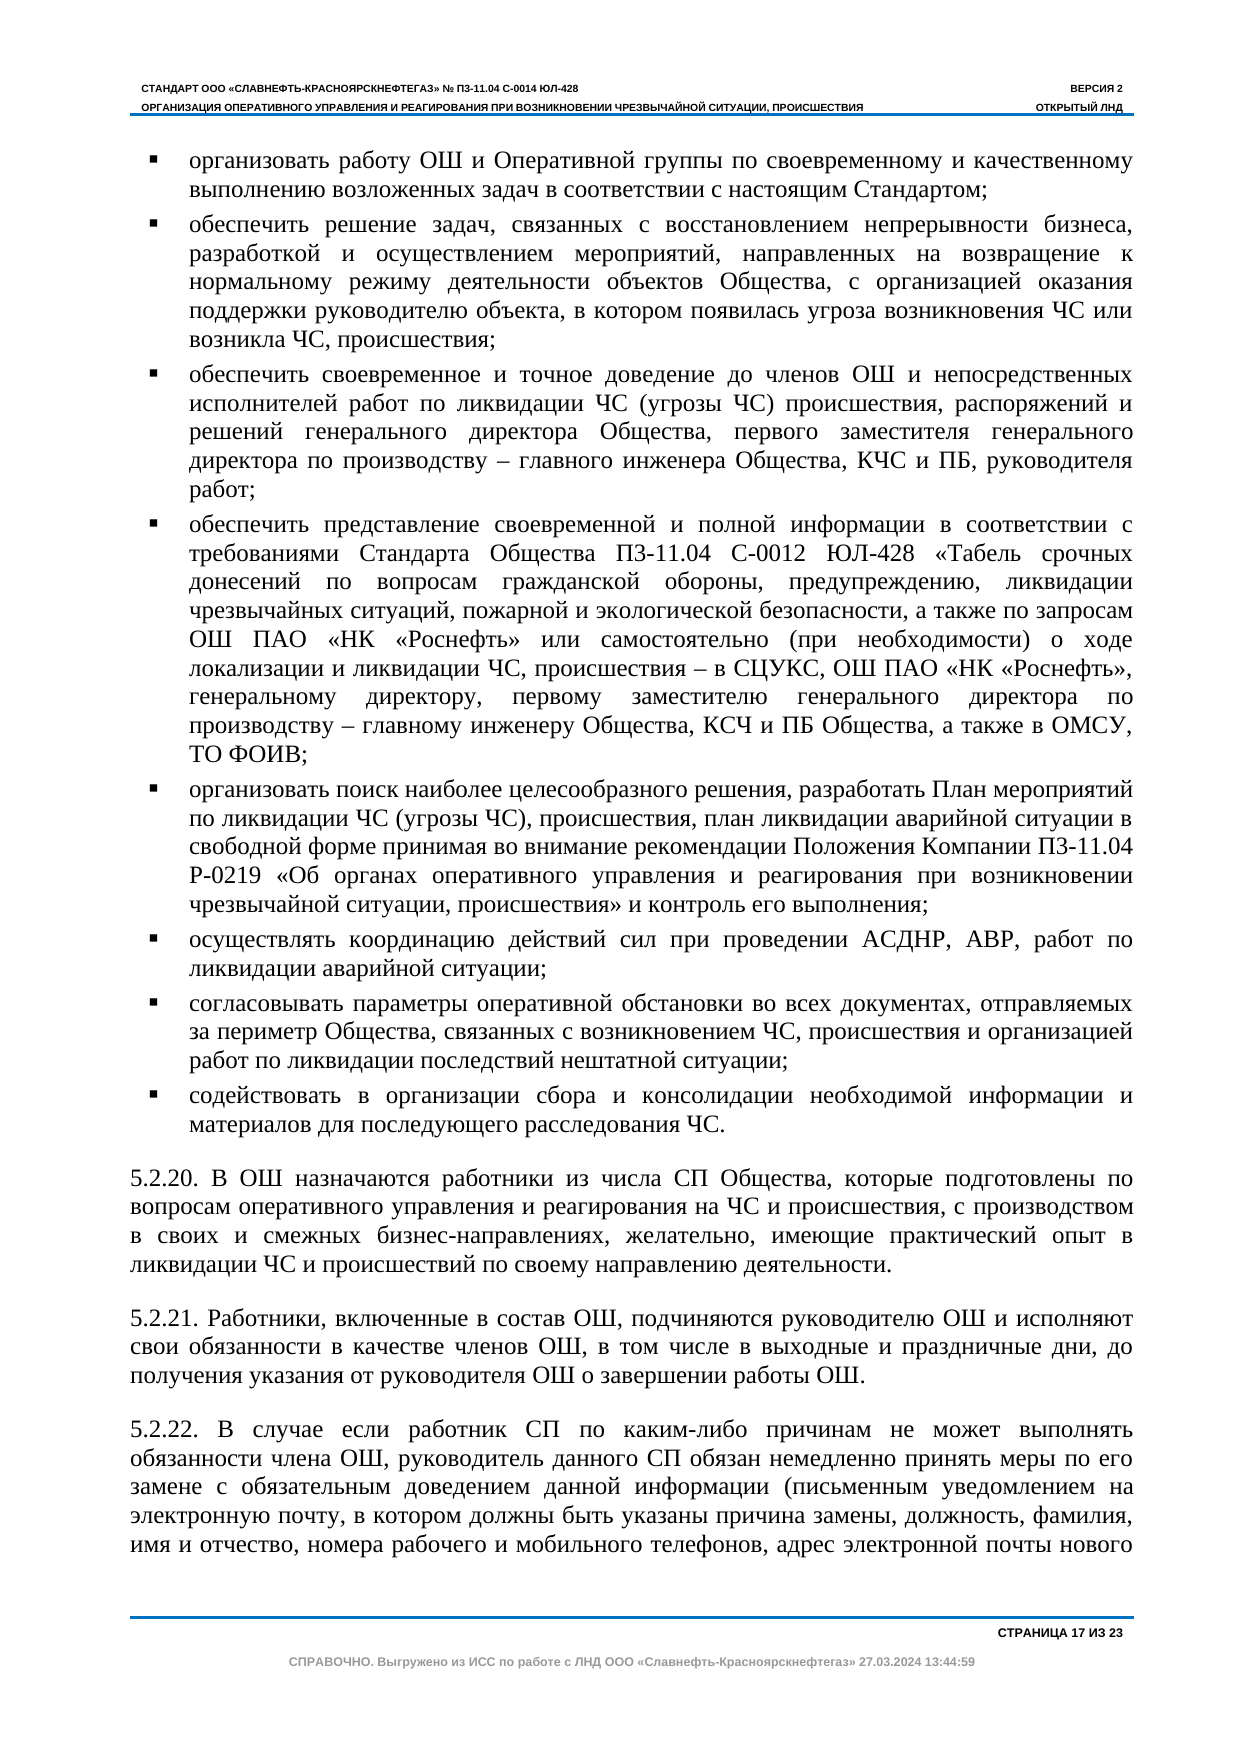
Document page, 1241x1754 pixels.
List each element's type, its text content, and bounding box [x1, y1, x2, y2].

list обеспечить своевременное и точное доведение до членов ОШ и непосредственных исполнителей работ по ликвидации ЧС (угрозы ЧС) происшествия, распоряжений и решений генерального директора Общества, первого заместителя генерального директора по производству – главного инженера Общества, КЧС и ПБ, руководителя работ; [148, 359, 1134, 503]
list организовать поиск наиболее целесообразного решения, разработать План мероприятий по ликвидации ЧС (угрозы ЧС), происшествия, план ликвидации аварийной ситуации в свободной форме принимая во внимание рекомендации Положения Компании П3-11.04 Р-0219 «Об органах оперативного управления и реагирования при возникновении чрезвычайной ситуации, происшествия» и контроль его выполнения; [148, 774, 1134, 918]
list согласовывать параметры оперативной обстановки во всех документах, отправляемых за периметр Общества, связанных с возникновением ЧС, происшествия и организацией работ по ликвидации последствий нештатной ситуации; [148, 988, 1134, 1074]
list содействовать в организации сбора и консолидации необходимой информации и материалов для последующего расследования ЧС. [148, 1080, 1134, 1138]
list обеспечить представление своевременной и полной информации в соответствии с требованиями Стандарта Общества П3-11.04 С-0012 ЮЛ-428 «Табель срочных донесений по вопросам гражданской обороны, предупреждению, ликвидации чрезвычайных ситуаций, пожарной и экологической безопасности, а также по запросам ОШ ПАО «НК «Роснефть» или самостоятельно (при необходимости) о ходе локализации и ликвидации ЧС, происшествия – в СЦУКС, ОШ ПАО «НК «Роснефть», генеральному директору, первому заместителю генерального директора по производству – главному инженеру Общества, КСЧ и ПБ Общества, а также в ОМСУ, ТО ФОИВ; [148, 509, 1134, 768]
text 5.2.21. Работники, включенные в состав ОШ, подчиняются руководителю ОШ и исполняют свои обязанности в качестве членов ОШ, в том числе в выходные и праздничные дни, до получения указания от руководителя ОШ о завершении работы ОШ. [130, 1303, 1134, 1389]
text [130, 1414, 1134, 1558]
list организовать работу ОШ и Оперативной группы по своевременному и качественному выполнению возложенных задач в соответствии с настоящим Стандартом; [148, 145, 1134, 203]
list обеспечить решение задач, связанных с восстановлением непрерывности бизнеса, разработкой и осуществлением мероприятий, направленных на возвращение к нормальному режиму деятельности объектов Общества, с организацией оказания поддержки руководителю объекта, в котором появилась угроза возникновения ЧС или возникла ЧС, происшествия; [148, 209, 1134, 353]
text 5.2.20. В ОШ назначаются работники из числа СП Общества, которые подготовлены по вопросам оперативного управления и реагирования на ЧС и происшествия, с производством в своих и смежных бизнес-направлениях, желательно, имеющие практический опыт в ликвидации ЧС и происшествий по своему направлению деятельности. [130, 1163, 1134, 1278]
list осуществлять координацию действий сил при проведении АСДНР, АВР, работ по ликвидации аварийной ситуации; [148, 924, 1134, 981]
